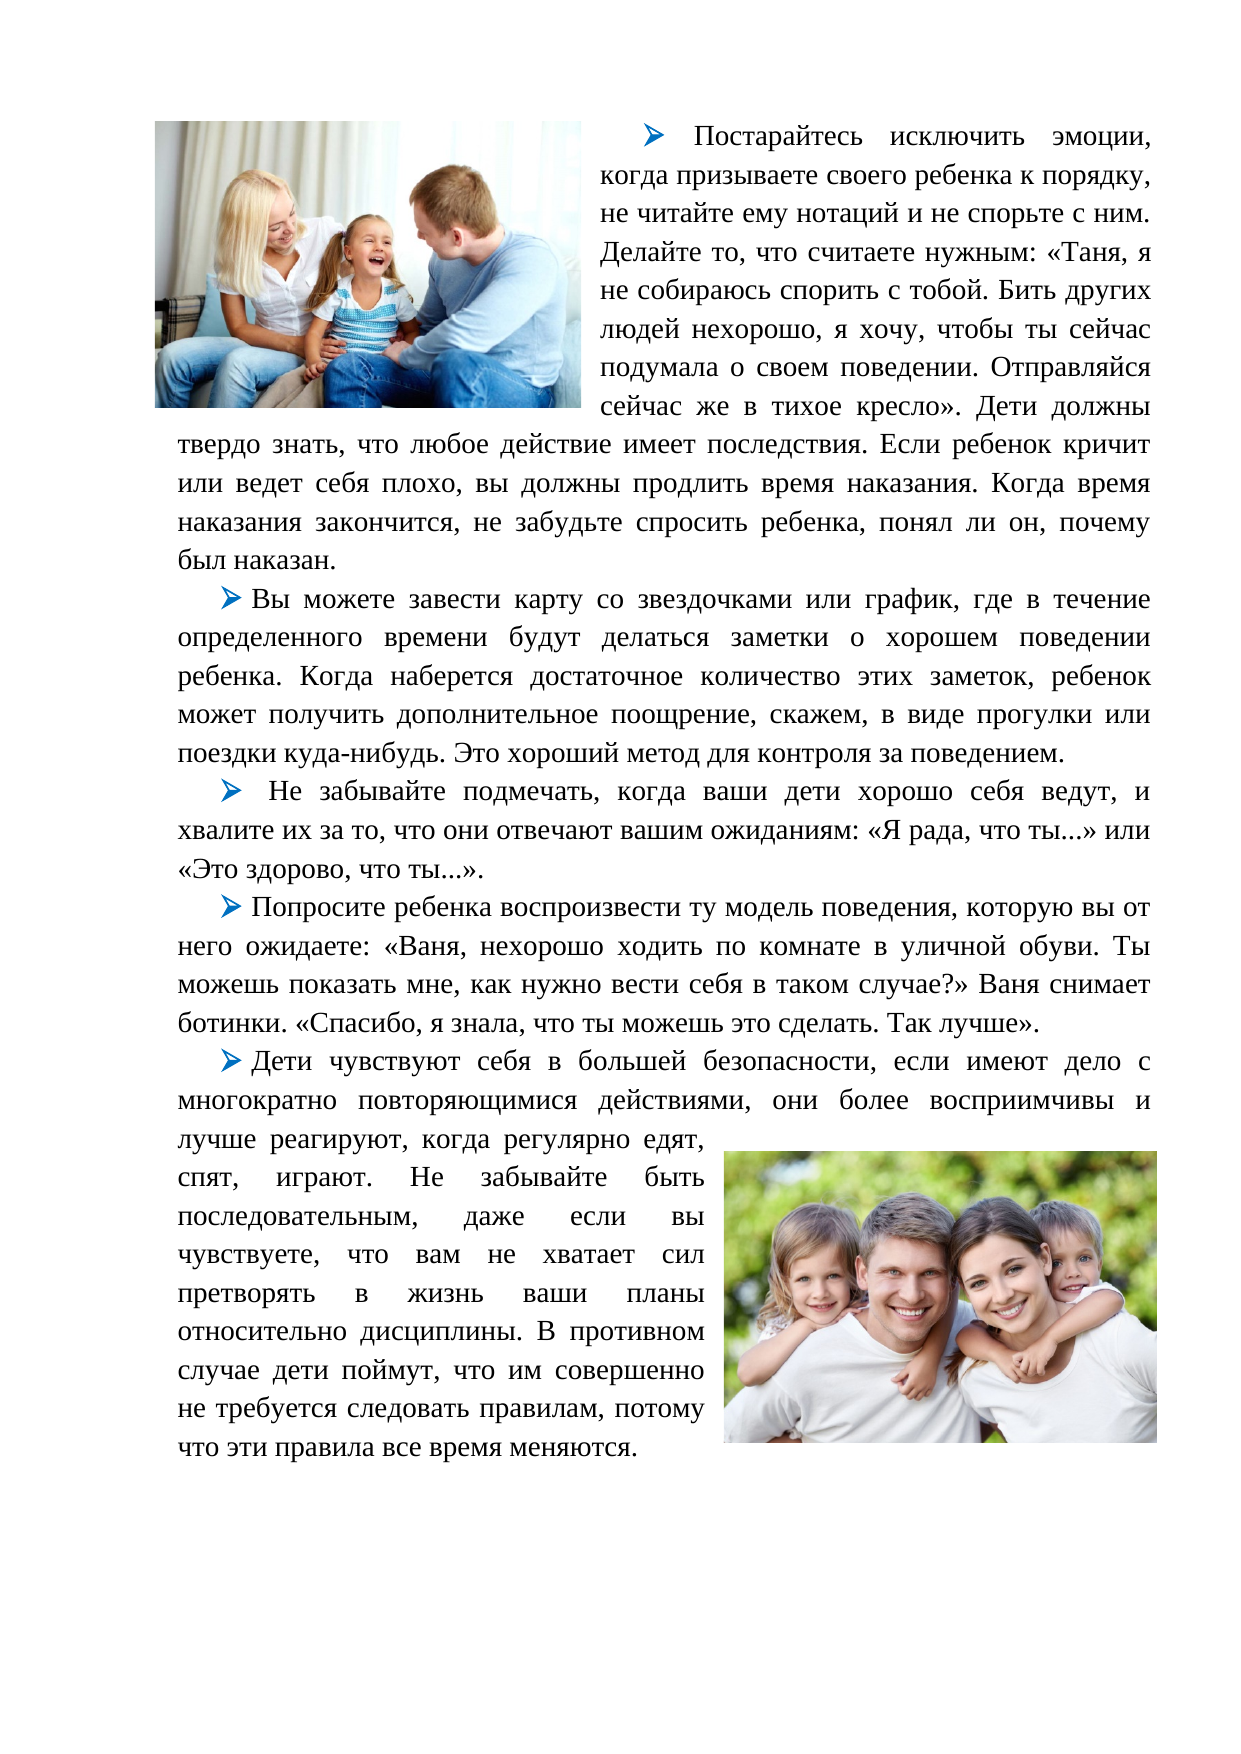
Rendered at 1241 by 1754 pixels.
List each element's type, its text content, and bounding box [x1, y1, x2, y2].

picture [722, 1151, 1157, 1442]
list Не забывайте подмечать, когда ваши дети хорошо себя ведут, и хвалите их за то, что они отвечают вашим ожиданиям: «Я рада, что ты...» или «Это здорово, что ты...». [177, 773, 1152, 884]
list Вы можете завести карту со звездочками или график, где в течение определенного времени будут делаться заметки о хорошем поведении ребенка. Когда наберется достаточное количество этих заметок, ребенок может получить дополнительное поощрение, скажем, в виде прогулки или поездки куда-нибудь. Это хороший метод для контроля за поведением. [177, 581, 1152, 768]
list Попросите ребенка воспроизвести ту модель поведения, которую вы от него ожидаете: «Ваня, нехорошо ходить по комнате в уличной обуви. Ты можешь показать мне, как нужно вести себя в таком случае?» Ваня снимает ботинки. «Спасибо, я знала, что ты можешь это сделать. Так лучше». [177, 889, 1152, 1038]
picture [153, 121, 582, 406]
